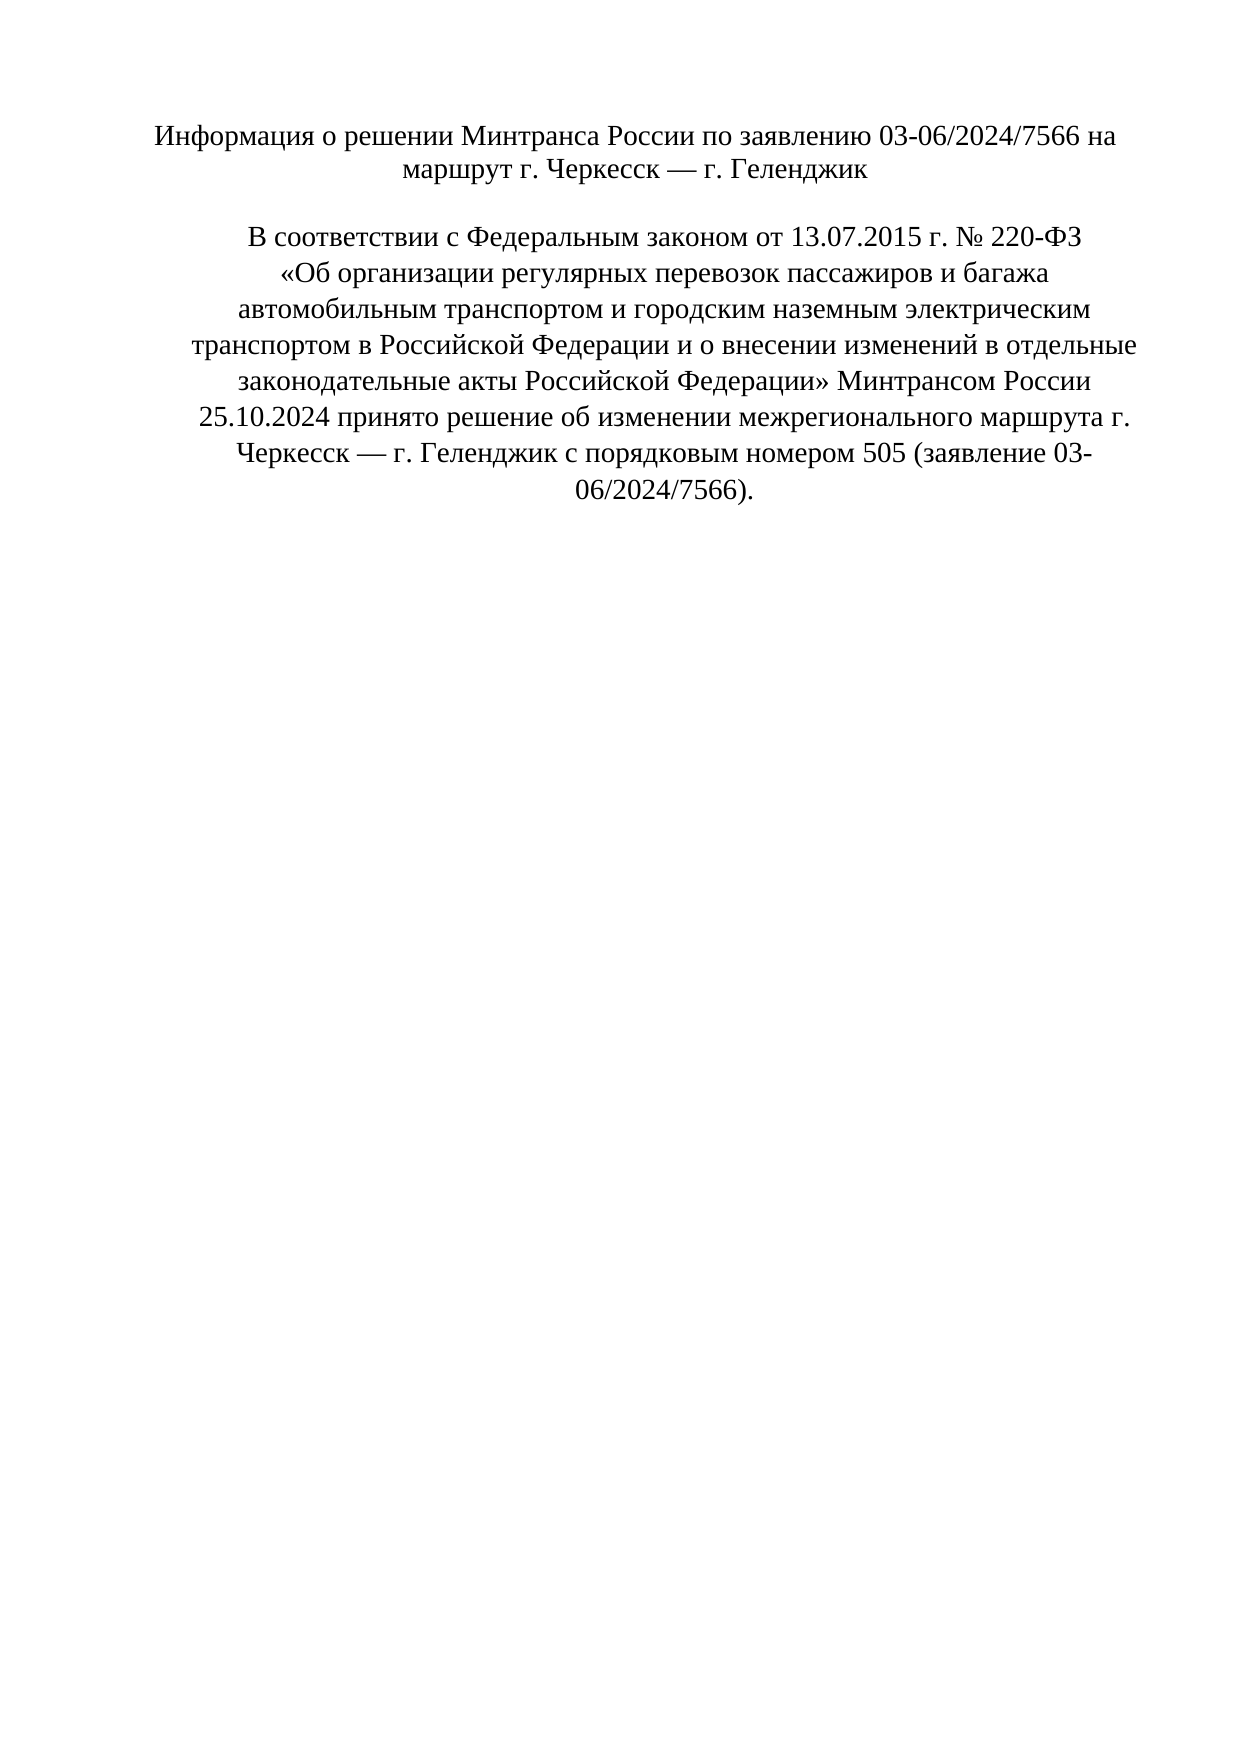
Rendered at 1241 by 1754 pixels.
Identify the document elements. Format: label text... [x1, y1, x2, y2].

text Информация о решении Минтранса России по заявлению 03-06/2024/7566 на маршрут г. Черкесск — г. Геленджик [118, 118, 1152, 185]
text В соответствии с Федеральным законом от 13.07.2015 г. № 220-ФЗ «Об организации регулярных перевозок пассажиров и багажа автомобильным транспортом и городским наземным электрическим транспортом в Российской Федерации и о внесении изменений в отдельные законодательные акты Российской Федерации» Минтрансом России 25.10.2024 принято решение об изменении межрегионального маршрута г. Черкесск — г. Геленджик с порядковым номером 505 (заявление 03-06/2024/7566). [177, 219, 1152, 505]
